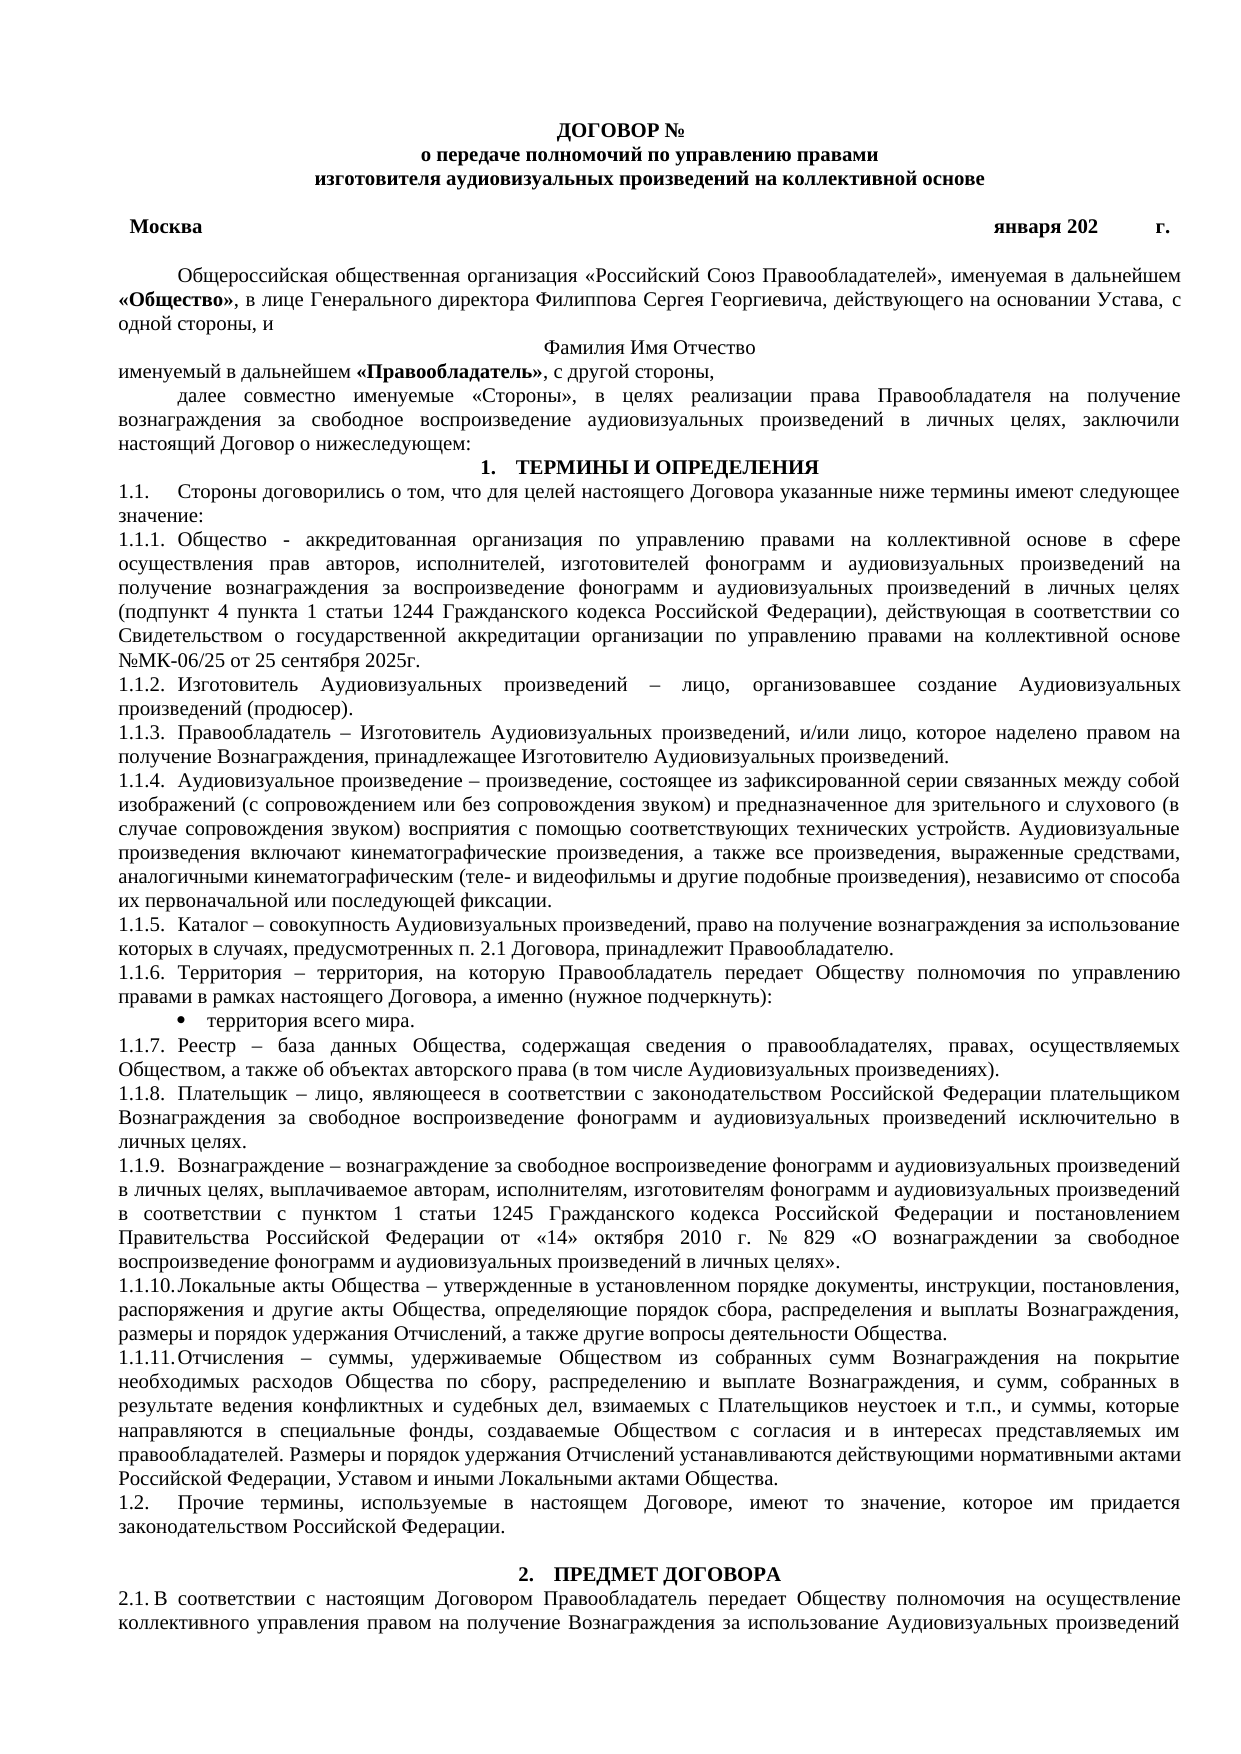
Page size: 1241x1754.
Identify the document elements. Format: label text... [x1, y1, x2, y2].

text Фамилия Имя Отчество [118, 335, 1181, 359]
list Прочие термины, используемые в настоящем Договоре, имеют то значение, которое им придается законодательством Российской Федерации. [118, 1490, 1181, 1538]
list ПРЕДМЕТ ДОГОВОРА [118, 1562, 1181, 1586]
text изготовителя аудиовизуальных произведений на коллективной основе [118, 166, 1181, 190]
table_header 202 г. [653, 214, 1181, 238]
list Общество - аккредитованная организация по управлению правами на коллективной основе в сфере осуществления прав авторов, исполнителей, изготовителей фонограмм и аудиовизуальных произведений на получение вознаграждения за воспроизведение фонограмм и аудиовизуальных произведений в личных целях (подпункт 4 пункта 1 статьи 1244 Гражданского кодекса Российской Федерации), действующая в соответствии со Свидетельством о государственной аккредитации организации по управлению правами на коллективной основе №МК-06/25 от 25 сентября 2025г. [118, 527, 1181, 672]
list Каталог – совокупность Аудиовизуальных произведений, право на получение вознаграждения за использование которых в случаях, предусмотренных п. 2.1 Договора, принадлежит Правообладателю. [118, 912, 1181, 960]
text далее совместно именуемые «Стороны», в целях реализации права Правообладателя на получение вознаграждения за свободное воспроизведение аудиовизуальных произведений в личных целях, заключили настоящий Договор о нижеследующем: [118, 383, 1181, 455]
list Реестр – база данных Общества, содержащая сведения о правообладателях, правах, осуществляемых Обществом, а также об объектах авторского права (в том числе Аудиовизуальных произведениях). [118, 1032, 1181, 1081]
list Территория – территория, на которую Правообладатель передает Обществу полномочия по управлению правами в рамках настоящего Договора, а именно (нужное подчеркнуть): [118, 960, 1181, 1008]
table_header Москва [118, 214, 652, 238]
list Изготовитель Аудиовизуальных произведений – лицо, организовавшее создание Аудиовизуальных произведений (продюсер). [118, 672, 1181, 720]
text ДОГОВОР № [118, 118, 1181, 142]
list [118, 1586, 1181, 1634]
list Локальные акты Общества – утвержденные в установленном порядке документы, инструкции, постановления, распоряжения и другие акты Общества, определяющие порядок сбора, распределения и выплаты Вознаграждения, размеры и порядок удержания Отчислений, а также другие вопросы деятельности Общества. [118, 1273, 1181, 1345]
text Общероссийская общественная организация «Российский Союз Правообладателей», именуемая в дальнейшем «Общество», в лице Генерального директора Филиппова Сергея Георгиевича, действующего на основании Устава, с одной стороны, и [118, 262, 1181, 335]
list . [177, 1008, 1181, 1032]
list Аудиовизуальное произведение – произведение, состоящее из зафиксированной серии связанных между собой изображений (с сопровождением или без сопровождения звуком) и предназначенное для зрительного и слухового (в случае сопровождения звуком) восприятия с помощью соответствующих технических устройств. Аудиовизуальные произведения включают кинематографические произведения, а также все произведения, выраженные средствами, аналогичными кинематографическим (теле- и видеофильмы и другие подобные произведения), независимо от способа их первоначальной или последующей фиксации. [118, 768, 1181, 912]
list Плательщик – лицо, являющееся в соответствии с законодательством Российской Федерации плательщиком Вознаграждения за свободное воспроизведение фонограмм и аудиовизуальных произведений исключительно в личных целях. [118, 1081, 1181, 1153]
list Стороны договорились о том, что для целей настоящего Договора указанные ниже термины имеют следующее значение: [118, 479, 1181, 527]
list ТЕРМИНЫ И ОПРЕДЕЛЕНИЯ [118, 455, 1181, 479]
list Отчисления – суммы, удерживаемые Обществом из собранных сумм Вознаграждения на покрытие необходимых расходов Общества по сбору, распределению и выплате Вознаграждения, и сумм, собранных в результате ведения конфликтных и судебных дел, взимаемых с Плательщиков неустоек и т.п., и суммы, которые направляются в специальные фонды, создаваемые Обществом с согласия и в интересах представляемых им правообладателей. Размеры и порядок удержания Отчислений устанавливаются действующими нормативными актами Российской Федерации, Уставом и иными Локальными актами Общества. [118, 1345, 1181, 1490]
text о передаче полномочий по управлению правами [118, 142, 1181, 166]
list Вознаграждение – вознаграждение за свободное воспроизведение фонограмм и аудиовизуальных произведений в личных целях, выплачиваемое авторам, исполнителям, изготовителям фонограмм и аудиовизуальных произведений в соответствии с пунктом 1 статьи 1245 Гражданского кодекса Российской Федерации и постановлением Правительства Российской Федерации от «14» октября 2010 г. № 829 «О вознаграждении за свободное воспроизведение фонограмм и аудиовизуальных произведений в личных целях». [118, 1153, 1181, 1273]
list Правообладатель – Изготовитель Аудиовизуальных произведений, и/или лицо, которое наделено правом на получение Вознаграждения, принадлежащее Изготовителю Аудиовизуальных произведений. [118, 720, 1181, 768]
text именуем в дальнейшем «Правообладатель», с другой стороны, [118, 359, 1181, 383]
